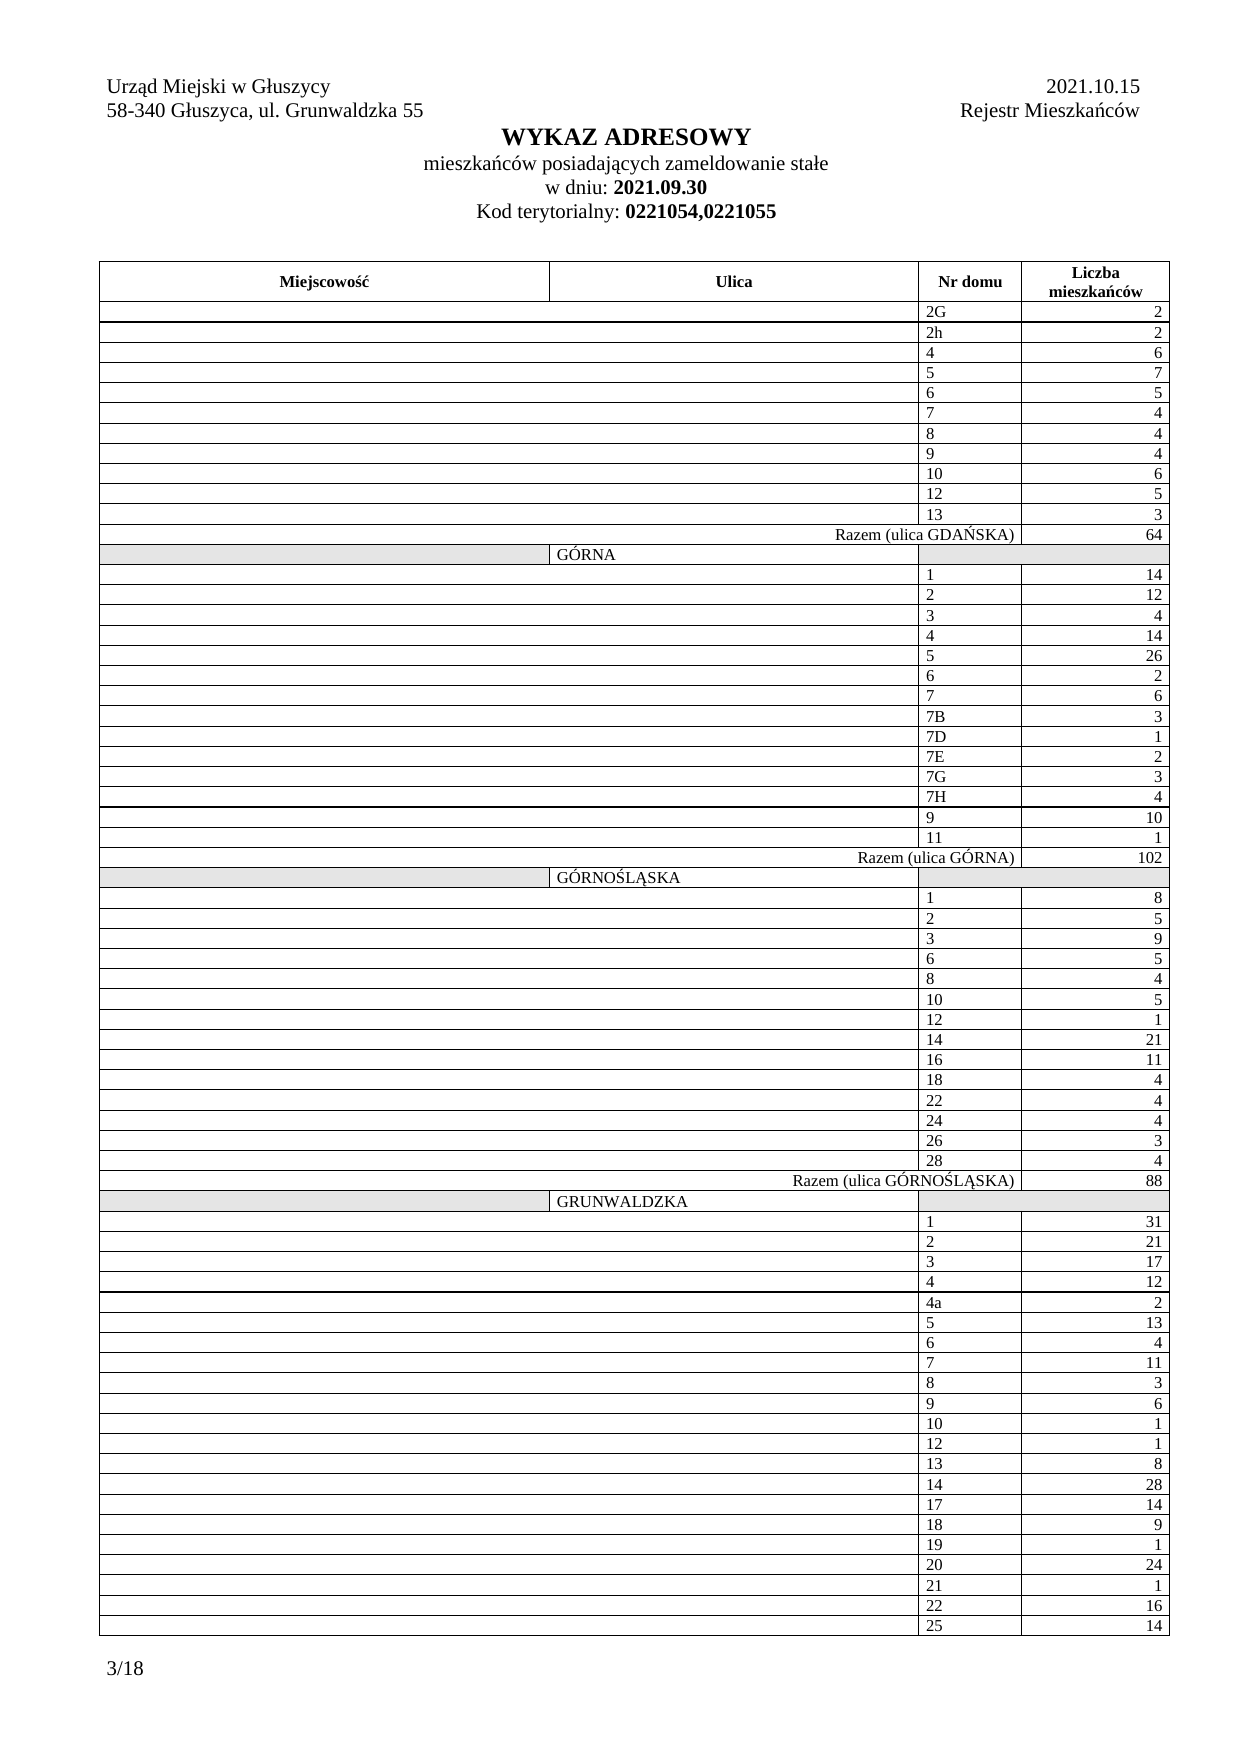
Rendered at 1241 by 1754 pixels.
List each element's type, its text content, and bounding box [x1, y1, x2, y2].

table_cell [100, 868, 549, 887]
table_cell [100, 828, 549, 847]
table_cell 7H [919, 787, 1021, 806]
table_cell [549, 666, 918, 685]
table_cell 22 [919, 1090, 1021, 1109]
table_cell 13 [919, 504, 1021, 523]
table_cell [100, 1555, 549, 1574]
table_cell [919, 1191, 1022, 1211]
table_cell [549, 1434, 918, 1453]
table_cell [100, 1232, 549, 1251]
table_cell [100, 1050, 549, 1069]
table_cell 21 [919, 1575, 1021, 1594]
table_cell 1 [1022, 1010, 1169, 1029]
table_cell 6 [919, 949, 1021, 968]
table_cell [549, 767, 918, 786]
table_cell [549, 1212, 918, 1231]
table_cell [100, 1252, 549, 1271]
table_cell [549, 1232, 918, 1251]
table_cell [100, 949, 549, 968]
table_cell [549, 1555, 918, 1574]
table_cell [100, 383, 549, 402]
table_cell [549, 1596, 918, 1615]
table_cell 21 [1022, 1232, 1169, 1251]
table_cell 12 [919, 1434, 1021, 1453]
table_cell 3 [1022, 706, 1169, 726]
table_cell 2 [919, 585, 1021, 604]
table_cell Razem (ulica GÓRNOŚLĄSKA) [100, 1171, 1021, 1190]
table_cell 1 [919, 1212, 1021, 1231]
table_cell 6 [919, 666, 1021, 685]
table_cell 2 [1022, 302, 1169, 321]
table_cell [549, 565, 918, 584]
table_cell [100, 484, 549, 503]
table_cell [919, 545, 1022, 564]
table_cell [100, 1191, 549, 1211]
table_cell [100, 727, 549, 746]
table_cell 8 [919, 1373, 1021, 1392]
table_cell [549, 424, 918, 443]
table_cell 4 [1022, 1090, 1169, 1109]
table_cell 5 [1022, 989, 1169, 1008]
table_cell 64 [1022, 525, 1169, 544]
table_cell [549, 888, 918, 907]
table_cell [549, 1030, 918, 1049]
table_cell [549, 929, 918, 948]
table_cell 3 [919, 1252, 1021, 1271]
table_cell 10 [919, 989, 1021, 1008]
table_cell [100, 1313, 549, 1332]
table_cell [100, 424, 549, 443]
table_cell 4 [1022, 1151, 1169, 1170]
table_cell [100, 626, 549, 645]
table_cell 8 [919, 424, 1021, 443]
table_cell [100, 1495, 549, 1514]
table_cell [549, 302, 918, 321]
table_cell [100, 545, 549, 564]
table_cell [100, 1010, 549, 1029]
table_cell [549, 626, 918, 645]
table_cell [100, 747, 549, 766]
table_cell Razem (ulica GÓRNA) [100, 848, 1021, 867]
table_cell [100, 1434, 549, 1453]
table_cell [100, 343, 549, 362]
table_cell [100, 1535, 549, 1554]
table_cell 24 [919, 1111, 1021, 1130]
table_cell [549, 1070, 918, 1089]
table_cell [100, 1575, 549, 1594]
table_cell [549, 504, 918, 523]
table_cell 28 [919, 1151, 1021, 1170]
table_cell 3 [1022, 767, 1169, 786]
table_cell 20 [919, 1555, 1021, 1574]
table_cell 14 [1022, 626, 1169, 645]
table_cell 2 [919, 1232, 1021, 1251]
table_cell [100, 302, 549, 321]
table_cell [100, 585, 549, 604]
table_cell [549, 1050, 918, 1069]
table_cell [100, 1515, 549, 1534]
table_cell 2G [919, 302, 1021, 321]
table_header Miejscowość [100, 262, 549, 301]
table_cell 6 [1022, 686, 1169, 705]
table_cell 14 [919, 1030, 1021, 1049]
table_cell 2 [1022, 666, 1169, 685]
table_cell 5 [1022, 383, 1169, 402]
table_cell 4 [919, 626, 1021, 645]
table_cell [100, 1151, 549, 1170]
table_cell [100, 989, 549, 1008]
table_cell 3 [1022, 1131, 1169, 1150]
table_cell Razem (ulica GDAŃSKA) [100, 525, 1021, 544]
table_cell [549, 1131, 918, 1150]
table_cell 5 [1022, 909, 1169, 928]
table_cell [100, 1394, 549, 1413]
table_cell [100, 1373, 549, 1392]
table_cell [549, 1151, 918, 1170]
table_cell GÓRNA [550, 545, 918, 564]
table_cell 4 [1022, 424, 1169, 443]
table_cell [100, 787, 549, 806]
table_cell 9 [1022, 929, 1169, 948]
table_cell 102 [1022, 848, 1169, 867]
table_cell [100, 1414, 549, 1433]
table_cell 1 [1022, 727, 1169, 746]
table_cell 5 [919, 363, 1021, 382]
table_cell 1 [919, 888, 1021, 907]
table_cell 21 [1022, 1030, 1169, 1049]
table_cell 11 [1022, 1050, 1169, 1069]
table_cell 8 [1022, 888, 1169, 907]
table_cell 16 [1022, 1596, 1169, 1615]
table_cell 22 [919, 1596, 1021, 1615]
table_cell [549, 464, 918, 483]
table_cell 12 [919, 484, 1021, 503]
table_cell 26 [1022, 646, 1169, 665]
table_cell 4 [1022, 444, 1169, 463]
table_cell [1022, 868, 1169, 887]
table_cell 3 [1022, 1373, 1169, 1392]
table_cell [549, 585, 918, 604]
table_cell 12 [919, 1010, 1021, 1029]
table_cell [549, 1111, 918, 1130]
table_cell 17 [919, 1495, 1021, 1514]
table_cell 28 [1022, 1474, 1169, 1493]
table_cell 5 [919, 646, 1021, 665]
table_cell [549, 1090, 918, 1109]
table_cell 9 [919, 444, 1021, 463]
table_cell 12 [1022, 1272, 1169, 1291]
table_cell 14 [1022, 565, 1169, 584]
table_cell 24 [1022, 1555, 1169, 1574]
table_cell [549, 1313, 918, 1332]
table_cell 9 [919, 1394, 1021, 1413]
table_cell [100, 565, 549, 584]
table_cell [549, 747, 918, 766]
table_cell [100, 1090, 549, 1109]
table_cell [549, 686, 918, 705]
table_cell [549, 1495, 918, 1514]
table_cell 7 [919, 686, 1021, 705]
table_cell 7 [919, 403, 1021, 422]
table_cell [549, 1373, 918, 1392]
table_cell [100, 808, 549, 827]
table_cell 11 [1022, 1353, 1169, 1372]
table_cell [100, 686, 549, 705]
table_cell [549, 1010, 918, 1029]
table_cell 18 [919, 1515, 1021, 1534]
table_cell [549, 363, 918, 382]
table_cell 17 [1022, 1252, 1169, 1271]
table_cell [100, 706, 549, 726]
table_header Nr domu [919, 262, 1021, 301]
table_cell 13 [1022, 1313, 1169, 1332]
table_cell 3 [919, 605, 1021, 624]
table_cell 6 [919, 383, 1021, 402]
table_cell [549, 1515, 918, 1534]
table_cell 5 [1022, 949, 1169, 968]
table_cell 31 [1022, 1212, 1169, 1231]
table_cell 1 [1022, 1535, 1169, 1554]
table_cell [100, 1616, 549, 1635]
table_cell 10 [919, 1414, 1021, 1433]
table_cell 11 [919, 828, 1021, 847]
table_cell [100, 1272, 549, 1291]
table_cell [549, 383, 918, 402]
table_cell 1 [1022, 1414, 1169, 1433]
table_cell [549, 323, 918, 342]
table_cell 7B [919, 706, 1021, 726]
table_cell 5 [1022, 484, 1169, 503]
table_cell 4 [1022, 403, 1169, 422]
table_cell [549, 444, 918, 463]
table_cell 4 [919, 1272, 1021, 1291]
table_cell [100, 666, 549, 685]
table_cell 16 [919, 1050, 1021, 1069]
table_cell [549, 1293, 918, 1312]
table_cell 5 [919, 1313, 1021, 1332]
table_cell [100, 464, 549, 483]
table_header Liczba mieszkańców [1022, 262, 1169, 301]
table_cell 14 [919, 1474, 1021, 1493]
table_cell 10 [919, 464, 1021, 483]
table_cell 10 [1022, 808, 1169, 827]
table_cell [549, 1333, 918, 1352]
table_cell 9 [1022, 1515, 1169, 1534]
table_cell [100, 1131, 549, 1150]
table_cell [100, 1454, 549, 1473]
table_cell [549, 969, 918, 988]
table_header Ulica [550, 262, 918, 301]
table_cell [100, 888, 549, 907]
table_cell [549, 1353, 918, 1372]
table_cell [549, 403, 918, 422]
table_cell 7 [919, 1353, 1021, 1372]
table_cell 18 [919, 1070, 1021, 1089]
table_cell 25 [919, 1616, 1021, 1635]
table_cell [549, 909, 918, 928]
table_cell 4 [919, 343, 1021, 362]
table_cell 2 [1022, 323, 1169, 342]
table_cell 3 [1022, 504, 1169, 523]
table_cell 26 [919, 1131, 1021, 1150]
table_cell [549, 949, 918, 968]
table_cell [549, 1474, 918, 1493]
table_cell 4a [919, 1293, 1021, 1312]
table_cell 1 [1022, 828, 1169, 847]
table_cell [549, 808, 918, 827]
table_cell [549, 1252, 918, 1271]
table_cell [100, 1293, 549, 1312]
table_cell [549, 605, 918, 624]
table_cell [100, 504, 549, 523]
table_cell 1 [1022, 1575, 1169, 1594]
table_cell 8 [919, 969, 1021, 988]
table_cell [549, 1575, 918, 1594]
table_cell [100, 1596, 549, 1615]
table_cell 8 [1022, 1454, 1169, 1473]
table_cell 6 [1022, 343, 1169, 362]
table_cell 19 [919, 1535, 1021, 1554]
table_cell [100, 1353, 549, 1372]
table_cell [100, 1030, 549, 1049]
table_cell GÓRNOŚLĄSKA [550, 868, 918, 887]
table_cell 2 [1022, 1293, 1169, 1312]
table_cell 4 [1022, 969, 1169, 988]
table_cell [549, 1616, 918, 1635]
table_cell 6 [1022, 464, 1169, 483]
table_cell [100, 605, 549, 624]
table_cell [100, 969, 549, 988]
table_cell [549, 706, 918, 726]
table_cell 7D [919, 727, 1021, 746]
table_cell [549, 484, 918, 503]
table_cell [100, 323, 549, 342]
table_cell 13 [919, 1454, 1021, 1473]
table_cell [549, 989, 918, 1008]
table_cell [1022, 545, 1169, 564]
table_cell [1022, 1191, 1169, 1211]
table_cell [100, 1212, 549, 1231]
table_cell [549, 828, 918, 847]
table_cell [100, 1070, 549, 1089]
table_cell [919, 868, 1022, 887]
table_cell [100, 929, 549, 948]
table_cell 2h [919, 323, 1021, 342]
table_cell 14 [1022, 1616, 1169, 1635]
table_cell [549, 1272, 918, 1291]
table_cell 2 [1022, 747, 1169, 766]
table_cell 4 [1022, 1333, 1169, 1352]
table_cell [549, 787, 918, 806]
table_cell GRUNWALDZKA [550, 1191, 918, 1211]
table_cell 4 [1022, 1111, 1169, 1130]
table_cell 1 [919, 565, 1021, 584]
table_cell 1 [1022, 1434, 1169, 1453]
table_cell [100, 444, 549, 463]
table_cell [100, 909, 549, 928]
table_cell 7G [919, 767, 1021, 786]
table_cell 4 [1022, 1070, 1169, 1089]
table_cell [549, 646, 918, 665]
table_cell 4 [1022, 605, 1169, 624]
table_cell [100, 1333, 549, 1352]
table_cell 6 [1022, 1394, 1169, 1413]
table_cell [100, 646, 549, 665]
table_cell [549, 1535, 918, 1554]
table_cell [100, 1111, 549, 1130]
table_cell 12 [1022, 585, 1169, 604]
table_cell [100, 403, 549, 422]
table_cell 2 [919, 909, 1021, 928]
table_cell [549, 1394, 918, 1413]
table_cell [100, 1474, 549, 1493]
table_cell 7E [919, 747, 1021, 766]
table_cell 9 [919, 808, 1021, 827]
table_cell [549, 727, 918, 746]
table_cell [100, 363, 549, 382]
table_cell [549, 343, 918, 362]
table_cell 88 [1022, 1171, 1169, 1190]
table_cell 7 [1022, 363, 1169, 382]
table_cell 6 [919, 1333, 1021, 1352]
table_cell 14 [1022, 1495, 1169, 1514]
table_cell 4 [1022, 787, 1169, 806]
table_cell 3 [919, 929, 1021, 948]
table_cell [549, 1414, 918, 1433]
table_cell [100, 767, 549, 786]
table_cell [549, 1454, 918, 1473]
